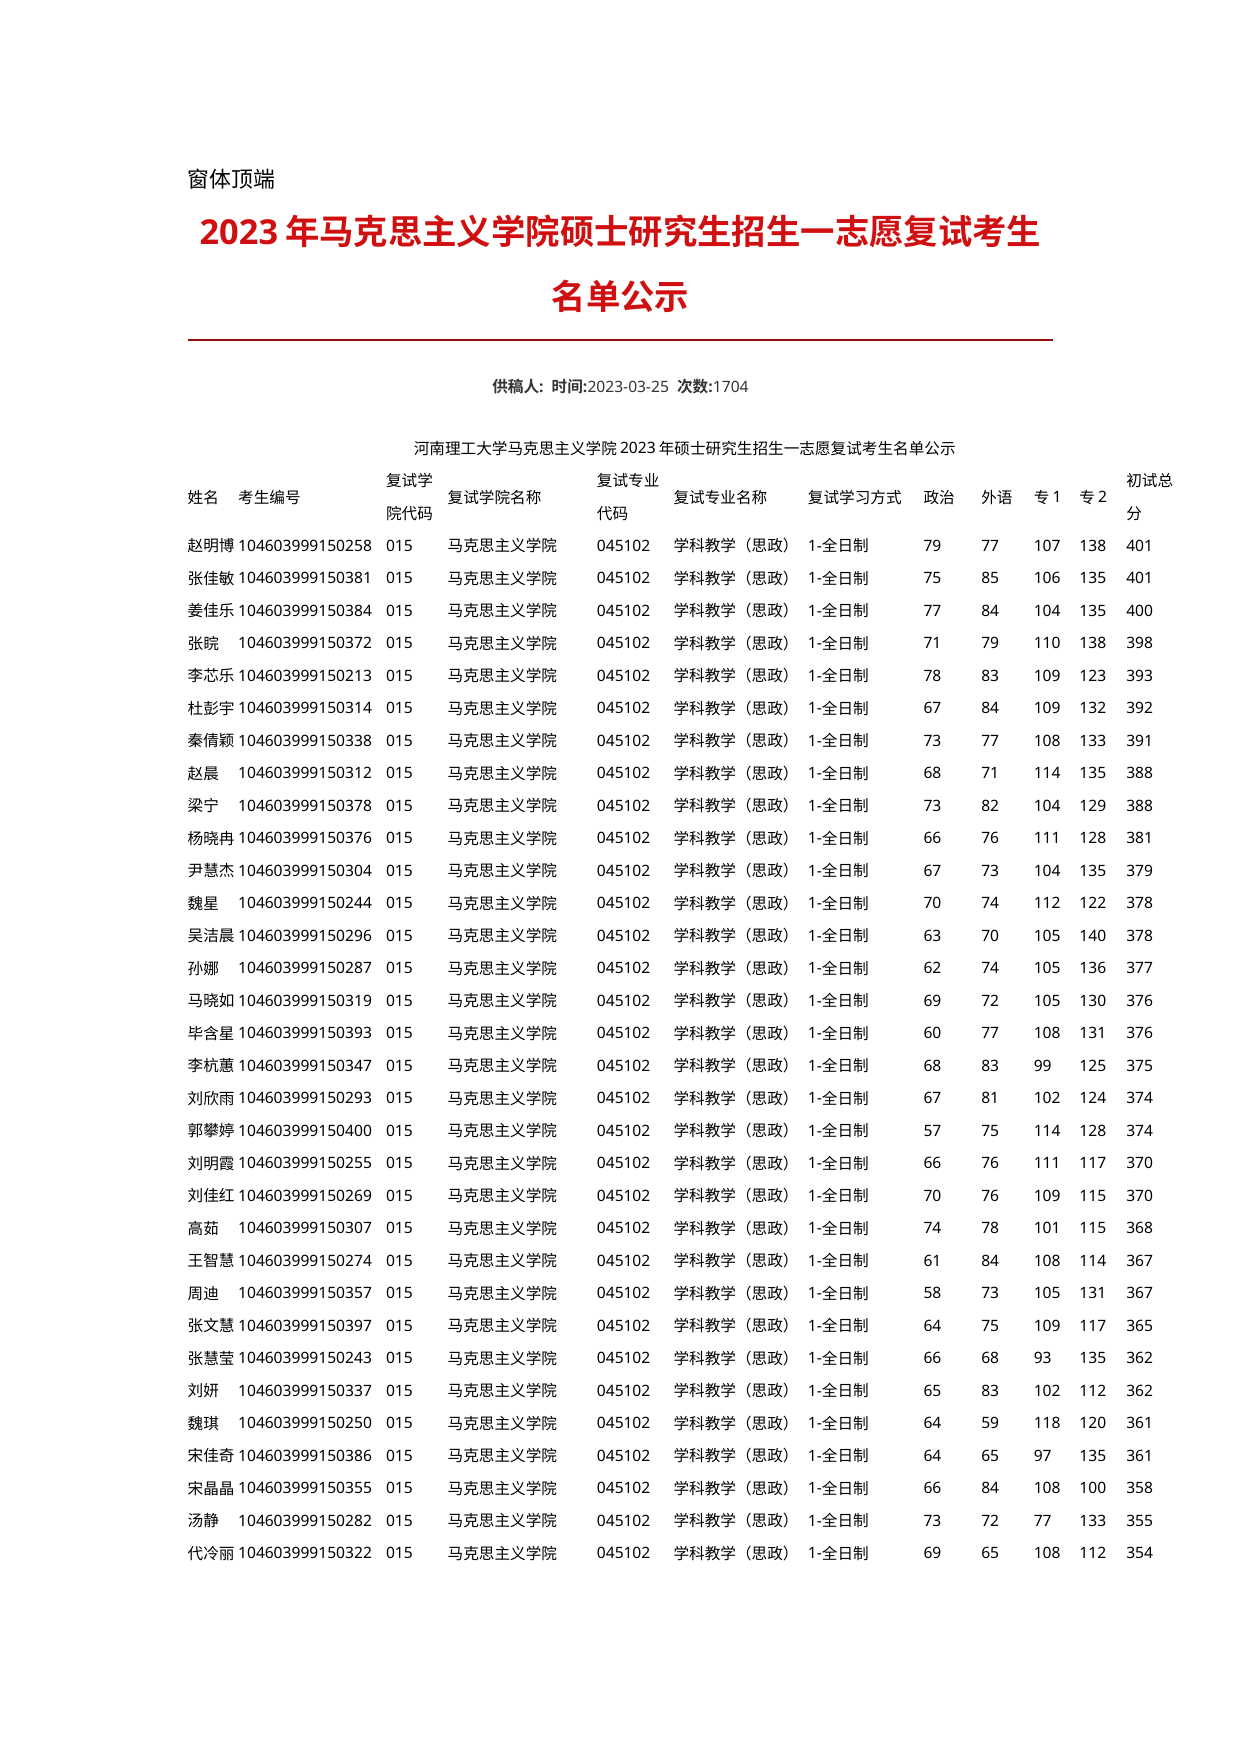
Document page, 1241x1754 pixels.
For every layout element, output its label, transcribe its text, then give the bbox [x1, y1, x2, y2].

table_cell 112 [1079, 1374, 1126, 1406]
table_cell 015 [386, 1309, 447, 1341]
table_cell 77 [1034, 1504, 1079, 1536]
table_cell 370 [1126, 1179, 1181, 1211]
table_cell 专1 [1034, 464, 1079, 529]
table_cell 57 [923, 1114, 981, 1146]
table_cell 120 [1079, 1406, 1126, 1439]
table_cell 马克思主义学院 [448, 1081, 597, 1114]
table_cell 75 [981, 1309, 1033, 1341]
table_cell 学科教学（思政） [673, 691, 808, 724]
table_cell 83 [981, 1049, 1033, 1081]
table_cell 魏星 [188, 886, 238, 919]
table_cell 104603999150274 [238, 1244, 386, 1276]
table_cell 015 [386, 691, 447, 724]
table_header 河南理工大学马克思主义学院2023年硕士研究生招生一志愿复试考生名单公示 [188, 431, 1181, 464]
table_cell 045102 [597, 1016, 673, 1049]
table_cell 71 [923, 626, 981, 659]
table_cell 128 [1079, 821, 1126, 854]
table_cell 66 [923, 821, 981, 854]
table_cell 105 [1034, 919, 1079, 951]
table_cell 133 [1079, 1504, 1126, 1536]
table_cell 105 [1034, 1276, 1079, 1309]
table_cell 1-全日制 [808, 626, 923, 659]
table_cell 学科教学（思政） [673, 821, 808, 854]
table_cell 李杭蕙 [188, 1049, 238, 1081]
table_cell 015 [386, 1276, 447, 1309]
table_cell 马克思主义学院 [448, 1244, 597, 1276]
table_cell 马克思主义学院 [448, 789, 597, 821]
table_cell 135 [1079, 594, 1126, 626]
table_cell 1-全日制 [808, 659, 923, 691]
table_cell 马克思主义学院 [448, 756, 597, 789]
table_cell 学科教学（思政） [673, 1471, 808, 1504]
table_cell 1-全日制 [808, 1179, 923, 1211]
table_cell 104603999150243 [238, 1341, 386, 1374]
table_cell 60 [923, 1016, 981, 1049]
table_cell 109 [1034, 1179, 1079, 1211]
table_cell 学科教学（思政） [673, 886, 808, 919]
table_cell 周迪 [188, 1276, 238, 1309]
table_cell 111 [1034, 821, 1079, 854]
table_cell 015 [386, 529, 447, 561]
table_cell 104603999150282 [238, 1504, 386, 1536]
table_cell 学科教学（思政） [673, 659, 808, 691]
table_cell 045102 [597, 1114, 673, 1146]
table_cell 58 [923, 1276, 981, 1309]
table_cell 015 [386, 724, 447, 756]
table_cell 045102 [597, 821, 673, 854]
table_cell 045102 [597, 1211, 673, 1244]
table_cell 104603999150312 [238, 756, 386, 789]
table_cell 78 [981, 1211, 1033, 1244]
table_cell 107 [1034, 529, 1079, 561]
table_cell 015 [386, 1341, 447, 1374]
table_cell 377 [1126, 951, 1181, 984]
table_cell 学科教学（思政） [673, 1276, 808, 1309]
table_cell 045102 [597, 1341, 673, 1374]
table_cell 1-全日制 [808, 724, 923, 756]
table_cell 114 [1079, 1244, 1126, 1276]
table_cell 代冷丽 [188, 1536, 238, 1569]
table_cell 70 [923, 1179, 981, 1211]
table_cell 67 [923, 1081, 981, 1114]
table_cell 64 [923, 1309, 981, 1341]
table_cell 72 [981, 1504, 1033, 1536]
table_cell 378 [1126, 886, 1181, 919]
table_cell 68 [923, 756, 981, 789]
table_cell 1-全日制 [808, 984, 923, 1016]
table_cell 学科教学（思政） [673, 1114, 808, 1146]
table_cell 108 [1034, 1244, 1079, 1276]
table_cell 110 [1034, 626, 1079, 659]
table_cell 学科教学（思政） [673, 919, 808, 951]
table_cell 72 [981, 984, 1033, 1016]
table_cell 68 [981, 1341, 1033, 1374]
table_cell 374 [1126, 1081, 1181, 1114]
table_cell 045102 [597, 1309, 673, 1341]
table_cell 1-全日制 [808, 1536, 923, 1569]
table_cell 1-全日制 [808, 1081, 923, 1114]
table_cell 128 [1079, 1114, 1126, 1146]
table_cell 1-全日制 [808, 919, 923, 951]
table_cell 马克思主义学院 [448, 1406, 597, 1439]
table_cell 401 [1126, 529, 1181, 561]
table_cell 刘佳红 [188, 1179, 238, 1211]
table_cell 015 [386, 1049, 447, 1081]
table_cell 045102 [597, 1244, 673, 1276]
table_cell 1-全日制 [808, 821, 923, 854]
table_cell 马克思主义学院 [448, 1309, 597, 1341]
table_cell 97 [1034, 1439, 1079, 1471]
table_cell 1-全日制 [808, 1244, 923, 1276]
table_cell 045102 [597, 1504, 673, 1536]
table_cell 045102 [597, 1439, 673, 1471]
table_cell 104603999150357 [238, 1276, 386, 1309]
table_cell 专2 [1079, 464, 1126, 529]
table_cell 136 [1079, 951, 1126, 984]
table_cell 马克思主义学院 [448, 1341, 597, 1374]
table_cell 学科教学（思政） [673, 1406, 808, 1439]
table_cell 69 [923, 1536, 981, 1569]
table_cell 学科教学（思政） [673, 1016, 808, 1049]
table_cell 104603999150255 [238, 1146, 386, 1179]
table_cell 104 [1034, 854, 1079, 886]
table_cell 赵明博 [188, 529, 238, 561]
table_cell 138 [1079, 529, 1126, 561]
table_cell 102 [1034, 1081, 1079, 1114]
table_cell 复试学院名称 [448, 464, 597, 529]
table_cell 104603999150372 [238, 626, 386, 659]
table_cell 1-全日制 [808, 756, 923, 789]
table_cell 73 [923, 789, 981, 821]
table_cell 吴洁晨 [188, 919, 238, 951]
table_cell 365 [1126, 1309, 1181, 1341]
table_cell 马克思主义学院 [448, 1016, 597, 1049]
table_cell 104 [1034, 789, 1079, 821]
table_cell 杜彭宇 [188, 691, 238, 724]
table_cell 74 [923, 1211, 981, 1244]
table_cell 84 [981, 1244, 1033, 1276]
table_cell 1-全日制 [808, 594, 923, 626]
table_cell 1-全日制 [808, 1439, 923, 1471]
table_cell 初试总分 [1126, 464, 1181, 529]
table_cell 77 [923, 594, 981, 626]
table_cell 104603999150258 [238, 529, 386, 561]
table_cell 111 [1034, 1146, 1079, 1179]
table_cell 104603999150250 [238, 1406, 386, 1439]
table_cell 宋佳奇 [188, 1439, 238, 1471]
table_cell 马克思主义学院 [448, 529, 597, 561]
table_cell 104603999150400 [238, 1114, 386, 1146]
table_cell 104603999150307 [238, 1211, 386, 1244]
table_cell 学科教学（思政） [673, 529, 808, 561]
table_cell 77 [981, 724, 1033, 756]
table_cell 045102 [597, 1471, 673, 1504]
table_cell 135 [1079, 561, 1126, 594]
table_cell 045102 [597, 756, 673, 789]
table_cell 学科教学（思政） [673, 756, 808, 789]
table_cell 115 [1079, 1179, 1126, 1211]
table_cell 1-全日制 [808, 1276, 923, 1309]
table_cell 361 [1126, 1406, 1181, 1439]
table_cell 马克思主义学院 [448, 919, 597, 951]
table_cell 375 [1126, 1049, 1181, 1081]
table_cell 1-全日制 [808, 1309, 923, 1341]
table_cell 045102 [597, 951, 673, 984]
table_cell 015 [386, 626, 447, 659]
table_cell 69 [923, 984, 981, 1016]
table_cell 104603999150337 [238, 1374, 386, 1406]
table_cell 93 [1034, 1341, 1079, 1374]
table_cell 杨晓冉 [188, 821, 238, 854]
table_cell 015 [386, 1211, 447, 1244]
table_cell 学科教学（思政） [673, 984, 808, 1016]
table_cell 123 [1079, 659, 1126, 691]
table_cell 王智慧 [188, 1244, 238, 1276]
table_cell 1-全日制 [808, 951, 923, 984]
table_cell 学科教学（思政） [673, 1211, 808, 1244]
table_cell 马克思主义学院 [448, 1049, 597, 1081]
table_cell 045102 [597, 626, 673, 659]
table_cell 70 [923, 886, 981, 919]
table_cell 孙娜 [188, 951, 238, 984]
table_cell 378 [1126, 919, 1181, 951]
table_cell 1-全日制 [808, 1471, 923, 1504]
table_cell 374 [1126, 1114, 1181, 1146]
table_cell 张佳敏 [188, 561, 238, 594]
table_cell 135 [1079, 756, 1126, 789]
table_cell 015 [386, 594, 447, 626]
table_cell 马晓如 [188, 984, 238, 1016]
table_cell 学科教学（思政） [673, 1081, 808, 1114]
table_cell 1-全日制 [808, 854, 923, 886]
table_cell 66 [923, 1471, 981, 1504]
table_cell 学科教学（思政） [673, 854, 808, 886]
table_cell 1-全日制 [808, 561, 923, 594]
table_cell 015 [386, 951, 447, 984]
table_cell 复试学院代码 [386, 464, 447, 529]
table_cell 65 [923, 1374, 981, 1406]
table_cell 015 [386, 1081, 447, 1114]
table_cell 66 [923, 1146, 981, 1179]
table_cell 84 [981, 594, 1033, 626]
table_cell 104603999150393 [238, 1016, 386, 1049]
table_cell 362 [1126, 1341, 1181, 1374]
table_cell 马克思主义学院 [448, 1374, 597, 1406]
table_cell 81 [981, 1081, 1033, 1114]
table_cell 108 [1034, 724, 1079, 756]
table_cell 马克思主义学院 [448, 1146, 597, 1179]
table_cell 370 [1126, 1146, 1181, 1179]
table_cell 104 [1034, 594, 1079, 626]
table_cell 64 [923, 1439, 981, 1471]
table_cell 70 [981, 919, 1033, 951]
table_cell 104603999150213 [238, 659, 386, 691]
table_cell 83 [981, 1374, 1033, 1406]
table_cell 114 [1034, 756, 1079, 789]
table_cell 政治 [923, 464, 981, 529]
table_cell 104603999150269 [238, 1179, 386, 1211]
table_cell 1-全日制 [808, 1049, 923, 1081]
table_cell 045102 [597, 789, 673, 821]
table_cell 045102 [597, 1374, 673, 1406]
table_cell 99 [1034, 1049, 1079, 1081]
table_cell 学科教学（思政） [673, 951, 808, 984]
table_cell 尹慧杰 [188, 854, 238, 886]
table_cell 135 [1079, 1439, 1126, 1471]
table_cell 104603999150386 [238, 1439, 386, 1471]
table_cell 045102 [597, 919, 673, 951]
table_cell 梁宁 [188, 789, 238, 821]
table_cell 104603999150322 [238, 1536, 386, 1569]
table_cell 117 [1079, 1309, 1126, 1341]
table_cell 毕含星 [188, 1016, 238, 1049]
table_cell 1-全日制 [808, 1406, 923, 1439]
table_cell 84 [981, 691, 1033, 724]
table_cell 015 [386, 1504, 447, 1536]
table_cell 104603999150338 [238, 724, 386, 756]
table_cell 学科教学（思政） [673, 1341, 808, 1374]
table_cell 马克思主义学院 [448, 1276, 597, 1309]
table_cell 400 [1126, 594, 1181, 626]
table_cell 392 [1126, 691, 1181, 724]
table_cell 045102 [597, 1049, 673, 1081]
table_cell 015 [386, 756, 447, 789]
table_cell 秦倩颖 [188, 724, 238, 756]
table_cell 015 [386, 886, 447, 919]
table_cell 368 [1126, 1211, 1181, 1244]
table_cell 马克思主义学院 [448, 886, 597, 919]
table_cell 015 [386, 919, 447, 951]
table_cell 76 [981, 821, 1033, 854]
table_cell 79 [923, 529, 981, 561]
table_cell 马克思主义学院 [448, 1439, 597, 1471]
table_cell 135 [1079, 1341, 1126, 1374]
table_cell 104603999150314 [238, 691, 386, 724]
table_cell 355 [1126, 1504, 1181, 1536]
table_cell 132 [1079, 691, 1126, 724]
table_cell 104603999150378 [238, 789, 386, 821]
table_cell 109 [1034, 659, 1079, 691]
table_cell 045102 [597, 1276, 673, 1309]
table_cell 358 [1126, 1471, 1181, 1504]
table_cell 015 [386, 1244, 447, 1276]
table_cell 1-全日制 [808, 1374, 923, 1406]
table_cell 刘妍 [188, 1374, 238, 1406]
table_cell 复试专业代码 [597, 464, 673, 529]
table_cell 83 [981, 659, 1033, 691]
table_cell 108 [1034, 1536, 1079, 1569]
table_cell 考生编号 [238, 464, 386, 529]
table_cell 魏琪 [188, 1406, 238, 1439]
table_cell 122 [1079, 886, 1126, 919]
table_cell 马克思主义学院 [448, 951, 597, 984]
table_cell 015 [386, 1374, 447, 1406]
table_cell 73 [923, 724, 981, 756]
table_cell 学科教学（思政） [673, 789, 808, 821]
table_cell 马克思主义学院 [448, 691, 597, 724]
table_cell 140 [1079, 919, 1126, 951]
table_cell 105 [1034, 984, 1079, 1016]
table_cell 学科教学（思政） [673, 561, 808, 594]
table_cell 马克思主义学院 [448, 821, 597, 854]
table_cell 姓名 [188, 464, 238, 529]
table_cell 姜佳乐 [188, 594, 238, 626]
table_cell 354 [1126, 1536, 1181, 1569]
table_cell 73 [981, 1276, 1033, 1309]
table_cell 学科教学（思政） [673, 1504, 808, 1536]
table_cell 101 [1034, 1211, 1079, 1244]
table_cell 045102 [597, 1146, 673, 1179]
table_cell 76 [981, 1179, 1033, 1211]
table_cell 393 [1126, 659, 1181, 691]
table_cell 71 [981, 756, 1033, 789]
table_cell 388 [1126, 789, 1181, 821]
table_cell 1-全日制 [808, 1016, 923, 1049]
table_cell 135 [1079, 854, 1126, 886]
table_cell 045102 [597, 1081, 673, 1114]
table_cell 045102 [597, 691, 673, 724]
table_cell 75 [981, 1114, 1033, 1146]
table_cell 学科教学（思政） [673, 1179, 808, 1211]
table_cell 李芯乐 [188, 659, 238, 691]
table_cell 84 [981, 1471, 1033, 1504]
table_cell 65 [981, 1439, 1033, 1471]
table_cell 马克思主义学院 [448, 1504, 597, 1536]
table_cell 学科教学（思政） [673, 1309, 808, 1341]
table_cell 131 [1079, 1016, 1126, 1049]
table_cell 学科教学（思政） [673, 1374, 808, 1406]
table_cell 045102 [597, 854, 673, 886]
table_cell 104603999150287 [238, 951, 386, 984]
text 供稿人: 时间:2023-03-25 次数:1704 [187, 370, 1053, 402]
table_cell 104603999150296 [238, 919, 386, 951]
table_cell 77 [981, 529, 1033, 561]
table_cell 62 [923, 951, 981, 984]
table_cell 045102 [597, 659, 673, 691]
table_cell 130 [1079, 984, 1126, 1016]
table_cell 045102 [597, 984, 673, 1016]
table_cell 015 [386, 1406, 447, 1439]
table_cell 马克思主义学院 [448, 1211, 597, 1244]
table_cell 张睆 [188, 626, 238, 659]
table_cell 马克思主义学院 [448, 626, 597, 659]
table_cell 1-全日制 [808, 1211, 923, 1244]
table_cell 125 [1079, 1049, 1126, 1081]
table_cell 汤静 [188, 1504, 238, 1536]
table_cell 112 [1034, 886, 1079, 919]
table_cell 109 [1034, 1309, 1079, 1341]
table_cell 马克思主义学院 [448, 561, 597, 594]
table_cell 学科教学（思政） [673, 1439, 808, 1471]
table_cell 131 [1079, 1276, 1126, 1309]
table_cell 104603999150304 [238, 854, 386, 886]
table_cell 76 [981, 1146, 1033, 1179]
table_cell 68 [923, 1049, 981, 1081]
table_cell 73 [923, 1504, 981, 1536]
table_cell 1-全日制 [808, 1504, 923, 1536]
table_cell 015 [386, 659, 447, 691]
table_cell 109 [1034, 691, 1079, 724]
table_cell 015 [386, 854, 447, 886]
table_cell 67 [923, 854, 981, 886]
table_cell 赵晨 [188, 756, 238, 789]
table_cell 117 [1079, 1146, 1126, 1179]
table_cell 362 [1126, 1374, 1181, 1406]
table_cell 59 [981, 1406, 1033, 1439]
table_cell 045102 [597, 724, 673, 756]
table_cell 102 [1034, 1374, 1079, 1406]
table_cell 015 [386, 1439, 447, 1471]
table_cell 045102 [597, 594, 673, 626]
table_cell 79 [981, 626, 1033, 659]
table_cell 马克思主义学院 [448, 659, 597, 691]
table_cell 367 [1126, 1276, 1181, 1309]
table_cell 学科教学（思政） [673, 594, 808, 626]
table_cell 马克思主义学院 [448, 1536, 597, 1569]
table_cell 学科教学（思政） [673, 1536, 808, 1569]
table_cell 388 [1126, 756, 1181, 789]
table_cell 398 [1126, 626, 1181, 659]
table_cell 马克思主义学院 [448, 1114, 597, 1146]
table_cell 108 [1034, 1471, 1079, 1504]
table_cell 114 [1034, 1114, 1079, 1146]
table_cell 376 [1126, 1016, 1181, 1049]
table_cell 学科教学（思政） [673, 626, 808, 659]
table_cell 马克思主义学院 [448, 594, 597, 626]
table_cell 104603999150244 [238, 886, 386, 919]
table_cell 74 [981, 951, 1033, 984]
table_cell 045102 [597, 561, 673, 594]
table_cell 105 [1034, 951, 1079, 984]
table_cell 1-全日制 [808, 1341, 923, 1374]
table_cell 学科教学（思政） [673, 1049, 808, 1081]
table_cell 64 [923, 1406, 981, 1439]
table_cell 015 [386, 1536, 447, 1569]
table_cell 104603999150293 [238, 1081, 386, 1114]
table_cell 376 [1126, 984, 1181, 1016]
table_cell 045102 [597, 1536, 673, 1569]
table_cell 66 [923, 1341, 981, 1374]
table_cell 112 [1079, 1536, 1126, 1569]
table_cell 045102 [597, 1406, 673, 1439]
table_cell 129 [1079, 789, 1126, 821]
table_cell 郭攀婷 [188, 1114, 238, 1146]
table_cell 133 [1079, 724, 1126, 756]
table_cell 1-全日制 [808, 886, 923, 919]
table_cell 015 [386, 1016, 447, 1049]
table_cell 104603999150319 [238, 984, 386, 1016]
table_cell 78 [923, 659, 981, 691]
table_cell 75 [923, 561, 981, 594]
table_cell 015 [386, 789, 447, 821]
table_cell 015 [386, 1146, 447, 1179]
table_cell 118 [1034, 1406, 1079, 1439]
table_cell 1-全日制 [808, 1114, 923, 1146]
table_cell 复试专业名称 [673, 464, 808, 529]
table_cell 张慧莹 [188, 1341, 238, 1374]
table_cell 045102 [597, 886, 673, 919]
table_cell 高茹 [188, 1211, 238, 1244]
table_cell 015 [386, 1471, 447, 1504]
table_cell 104603999150384 [238, 594, 386, 626]
table_cell 74 [981, 886, 1033, 919]
table_cell 85 [981, 561, 1033, 594]
table_cell 015 [386, 1179, 447, 1211]
table_cell 1-全日制 [808, 691, 923, 724]
table_cell 学科教学（思政） [673, 724, 808, 756]
table_cell 1-全日制 [808, 529, 923, 561]
text 2023年马克思主义学院硕士研究生招生一志愿复试考生名单公示 [187, 197, 1053, 341]
table_cell 77 [981, 1016, 1033, 1049]
table_cell 106 [1034, 561, 1079, 594]
table_cell 63 [923, 919, 981, 951]
table_cell 学科教学（思政） [673, 1146, 808, 1179]
table_cell 367 [1126, 1244, 1181, 1276]
table_cell 65 [981, 1536, 1033, 1569]
table_cell 104603999150376 [238, 821, 386, 854]
table_cell 015 [386, 561, 447, 594]
table_cell 复试学习方式 [808, 464, 923, 529]
table_cell 108 [1034, 1016, 1079, 1049]
table_cell 015 [386, 821, 447, 854]
table_cell 391 [1126, 724, 1181, 756]
table_cell 马克思主义学院 [448, 1179, 597, 1211]
table_cell 学科教学（思政） [673, 1244, 808, 1276]
table_cell 045102 [597, 1179, 673, 1211]
table_cell 刘明霞 [188, 1146, 238, 1179]
table_cell 104603999150355 [238, 1471, 386, 1504]
table_cell 104603999150397 [238, 1309, 386, 1341]
table_cell 401 [1126, 561, 1181, 594]
table_cell 马克思主义学院 [448, 1471, 597, 1504]
table_cell 115 [1079, 1211, 1126, 1244]
table_cell 379 [1126, 854, 1181, 886]
table_cell 104603999150347 [238, 1049, 386, 1081]
table_cell 宋晶晶 [188, 1471, 238, 1504]
table_cell 138 [1079, 626, 1126, 659]
table_cell 100 [1079, 1471, 1126, 1504]
table_cell 马克思主义学院 [448, 854, 597, 886]
table_cell 1-全日制 [808, 1146, 923, 1179]
table_cell 104603999150381 [238, 561, 386, 594]
table_cell 73 [981, 854, 1033, 886]
table_cell 124 [1079, 1081, 1126, 1114]
table_cell 015 [386, 984, 447, 1016]
table_cell 361 [1126, 1439, 1181, 1471]
table_cell 61 [923, 1244, 981, 1276]
table_cell 刘欣雨 [188, 1081, 238, 1114]
table_cell 外语 [981, 464, 1033, 529]
table_cell 1-全日制 [808, 789, 923, 821]
table_cell 马克思主义学院 [448, 984, 597, 1016]
table_cell 67 [923, 691, 981, 724]
table_cell 张文慧 [188, 1309, 238, 1341]
table_cell 马克思主义学院 [448, 724, 597, 756]
table_cell 045102 [597, 529, 673, 561]
table_cell 82 [981, 789, 1033, 821]
table_cell 381 [1126, 821, 1181, 854]
table_cell 015 [386, 1114, 447, 1146]
